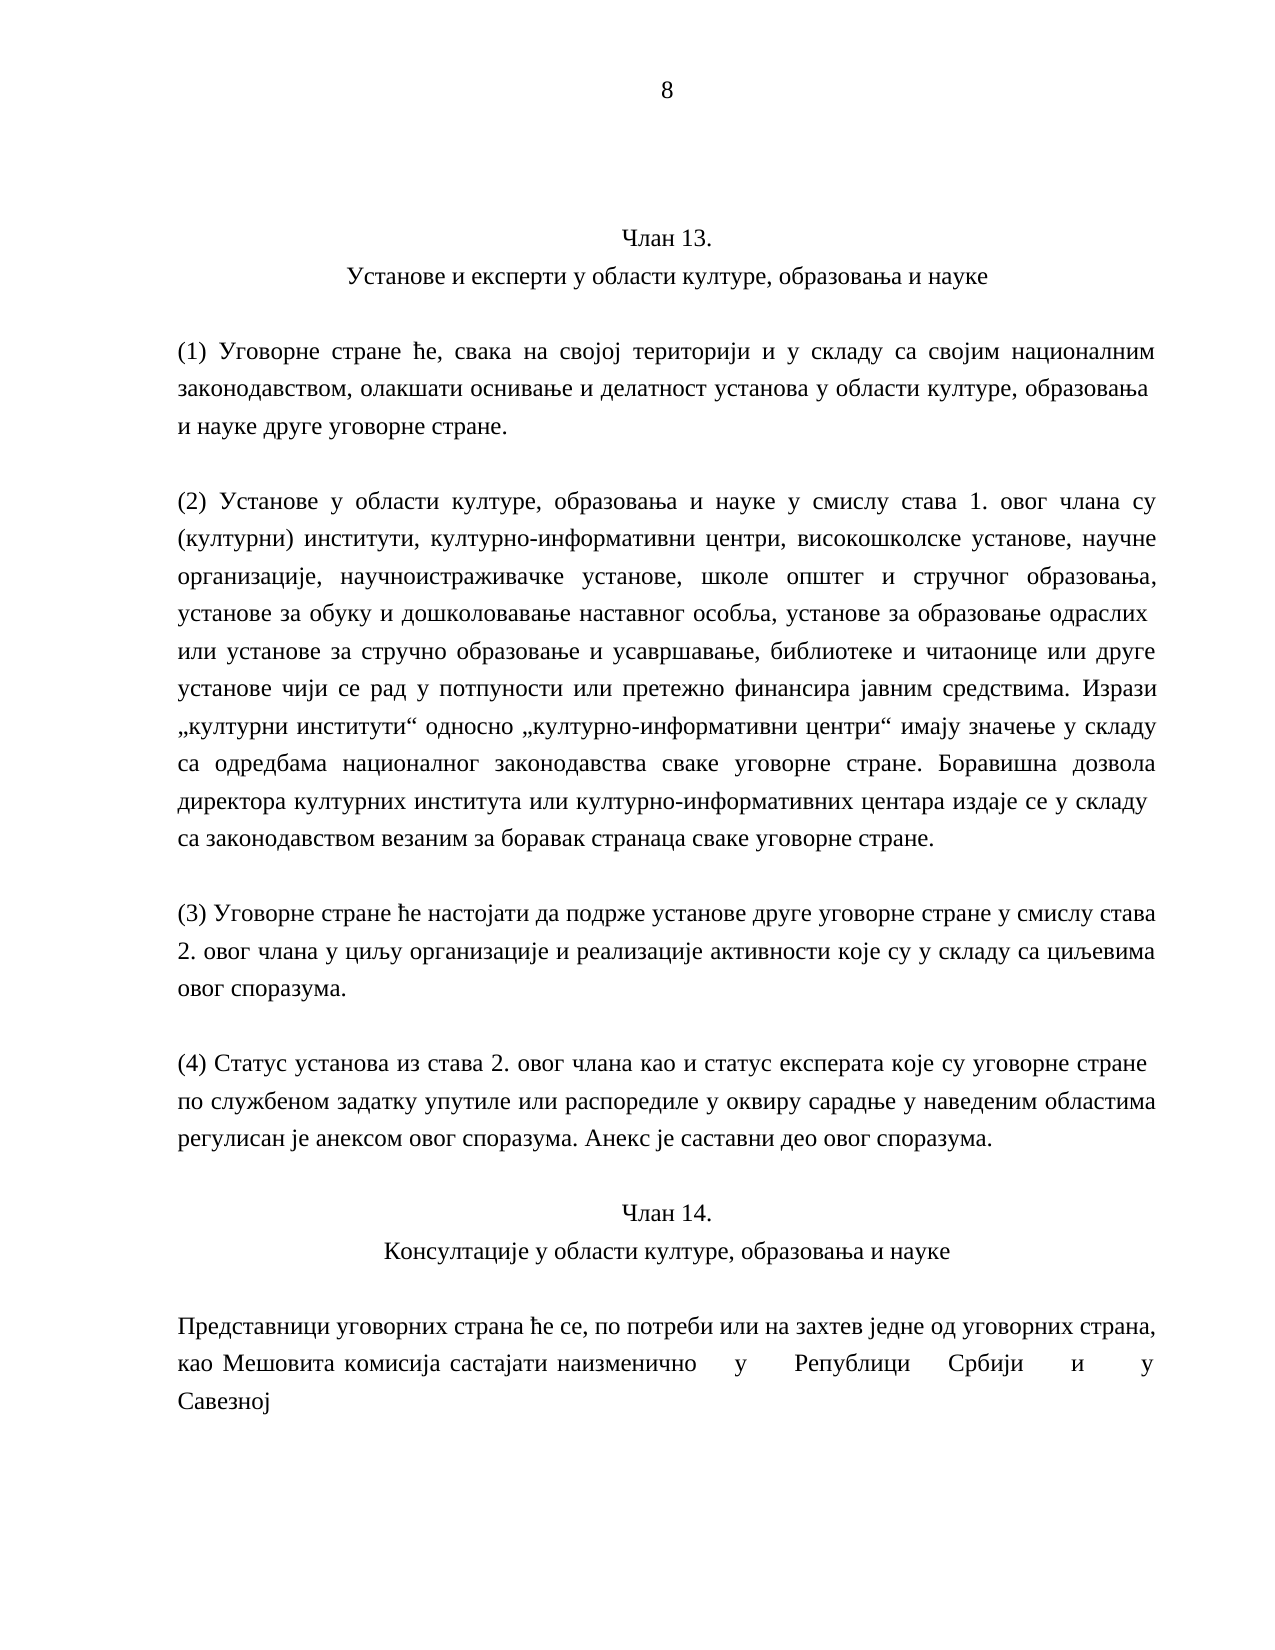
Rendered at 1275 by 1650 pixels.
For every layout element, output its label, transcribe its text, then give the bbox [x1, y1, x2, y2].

text (4) Статус установа из става 2. овог члана као и статус експерата које су уговорне стране по службеном задатку упутиле или распоредиле у оквиру сарадње у наведеним областима регулисан је анексом овог споразума. Анекс је саставни део овог споразума. [177, 1040, 1157, 1152]
text (2) Установе у области културе, образовања и науке у смислу става 1. овог члана су (културни) институти, културно-информативни центри, високошколске установе, научне организације, научноистраживачке установе, школе општег и стручног образовања, установе за обуку и дошколовавање наставног особља, установе за образовање одраслих или установе за стручно образовање и усавршавање, библиотеке и читаонице или друге установе чији се рад у потпуности или претежно финансира јавним средствима. Изрази „културни институти“ односно „културно-информативни центри“ имају значење у складу са одредбама националног законодавства сваке уговорне стране. Боравишна дозвола директора културних института или културно-информативних центара издаје се у складу са законодавством везаним за боравак странаца сваке уговорне стране. [177, 477, 1157, 852]
text (3) Уговорне стране ће настојати да подрже установе друге уговорне стране у смислу става 2. овог члана у циљу организације и реализације активности које су у складу са циљевима овог споразума. [177, 890, 1157, 1002]
text (1) Уговорне стране ће, свака на својој територији и у складу са својим националним законодавством, олакшати оснивање и делатност установа у области културе, образовања и науке друге уговорне стране. [177, 327, 1157, 440]
text Консултације у области културе, образовања и науке [177, 1227, 1157, 1265]
text Члан 14. [177, 1190, 1157, 1227]
text Представници уговорних страна ће се, по потреби или на захтев једне од уговорних страна, као Мешовита комисија састајати наизменично у Републици Србији и у Савезној [177, 1302, 1157, 1415]
text Установе и експерти у области културе, образовања и науке [177, 252, 1157, 290]
text Члан 13. [177, 215, 1157, 252]
